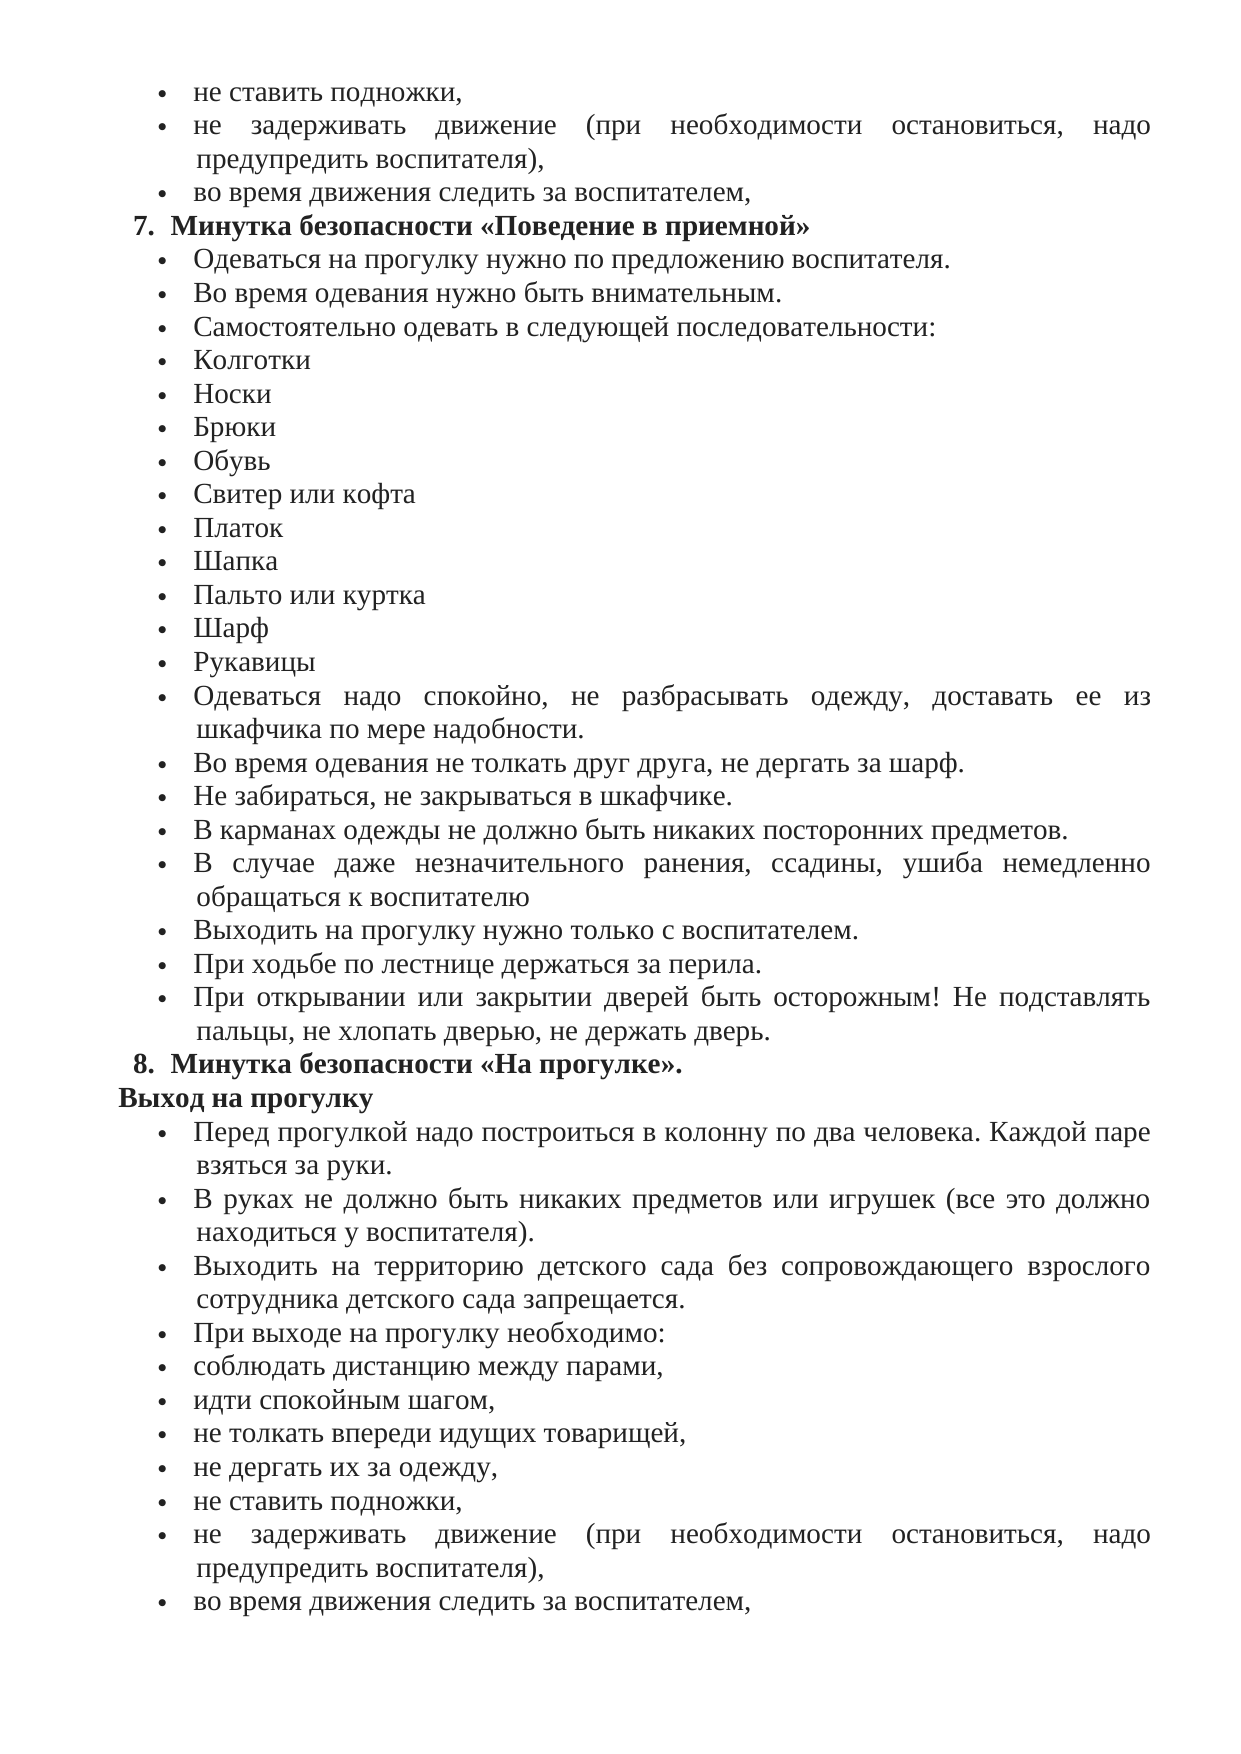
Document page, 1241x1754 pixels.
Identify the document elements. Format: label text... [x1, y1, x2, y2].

list не ставить подножки, [159, 74, 1152, 107]
list При выходе на прогулку необходимо: [159, 1315, 1152, 1348]
list При открывании или закрытии дверей быть осторожным! Не подставлять пальцы, не хлопать дверью, не держать дверь. [159, 979, 1152, 1047]
list Шарф [159, 611, 1152, 644]
list Одеваться надо спокойно, не разбрасывать одежду, доставать ее из шкафчика по мере надобности. [159, 678, 1152, 745]
list В случае даже незначительного ранения, ссадины, ушиба немедленно обращаться к воспитателю [159, 845, 1152, 912]
list не дергать их за одежду, [159, 1449, 1152, 1483]
list Минутка безопасности «На прогулке». [133, 1047, 1152, 1080]
list При ходьбе по лестнице держаться за перила. [159, 946, 1152, 979]
list не толкать впереди идущих товарищей, [159, 1416, 1152, 1449]
list Выходить на прогулку нужно только с воспитателем. [159, 912, 1152, 946]
list Во время одевания нужно быть внимательным. [159, 275, 1152, 309]
list Обувь [159, 443, 1152, 476]
list Брюки [159, 409, 1152, 443]
list идти спокойным шагом, [159, 1382, 1152, 1416]
list Свитер или кофта [159, 476, 1152, 510]
list Во время одевания не толкать друг друга, не дергать за шарф. [159, 745, 1152, 778]
list В карманах одежды не должно быть никаких посторонних предметов. [159, 812, 1152, 845]
text Выход на прогулку [118, 1080, 1152, 1114]
list во время движения следить за воспитателем, [159, 1583, 1152, 1617]
list Пальто или куртка [159, 577, 1152, 611]
list не задерживать движение (при необходимости остановиться, надо предупредить воспитателя), [159, 107, 1152, 174]
list Носки [159, 376, 1152, 409]
list Одеваться на прогулку нужно по предложению воспитателя. [159, 242, 1152, 275]
list не задерживать движение (при необходимости остановиться, надо предупредить воспитателя), [159, 1516, 1152, 1583]
list Выходить на территорию детского сада без сопровождающего взрослого сотрудника детского сада запрещается. [159, 1248, 1152, 1315]
list Перед прогулкой надо построиться в колонну по два человека. Каждой паре взяться за руки. [159, 1114, 1152, 1181]
list Рукавицы [159, 644, 1152, 678]
list Шапка [159, 543, 1152, 577]
list Самостоятельно одевать в следующей последовательности: [159, 309, 1152, 342]
list В руках не должно быть никаких предметов или игрушек (все это должно находиться у воспитателя). [159, 1181, 1152, 1248]
list соблюдать дистанцию между парами, [159, 1348, 1152, 1382]
list Не забираться, не закрываться в шкафчике. [159, 778, 1152, 812]
list Колготки [159, 342, 1152, 376]
list не ставить подножки, [159, 1483, 1152, 1516]
list Минутка безопасности «Поведение в приемной» [133, 208, 1152, 242]
list Платок [159, 510, 1152, 543]
list во время движения следить за воспитателем, [159, 174, 1152, 208]
